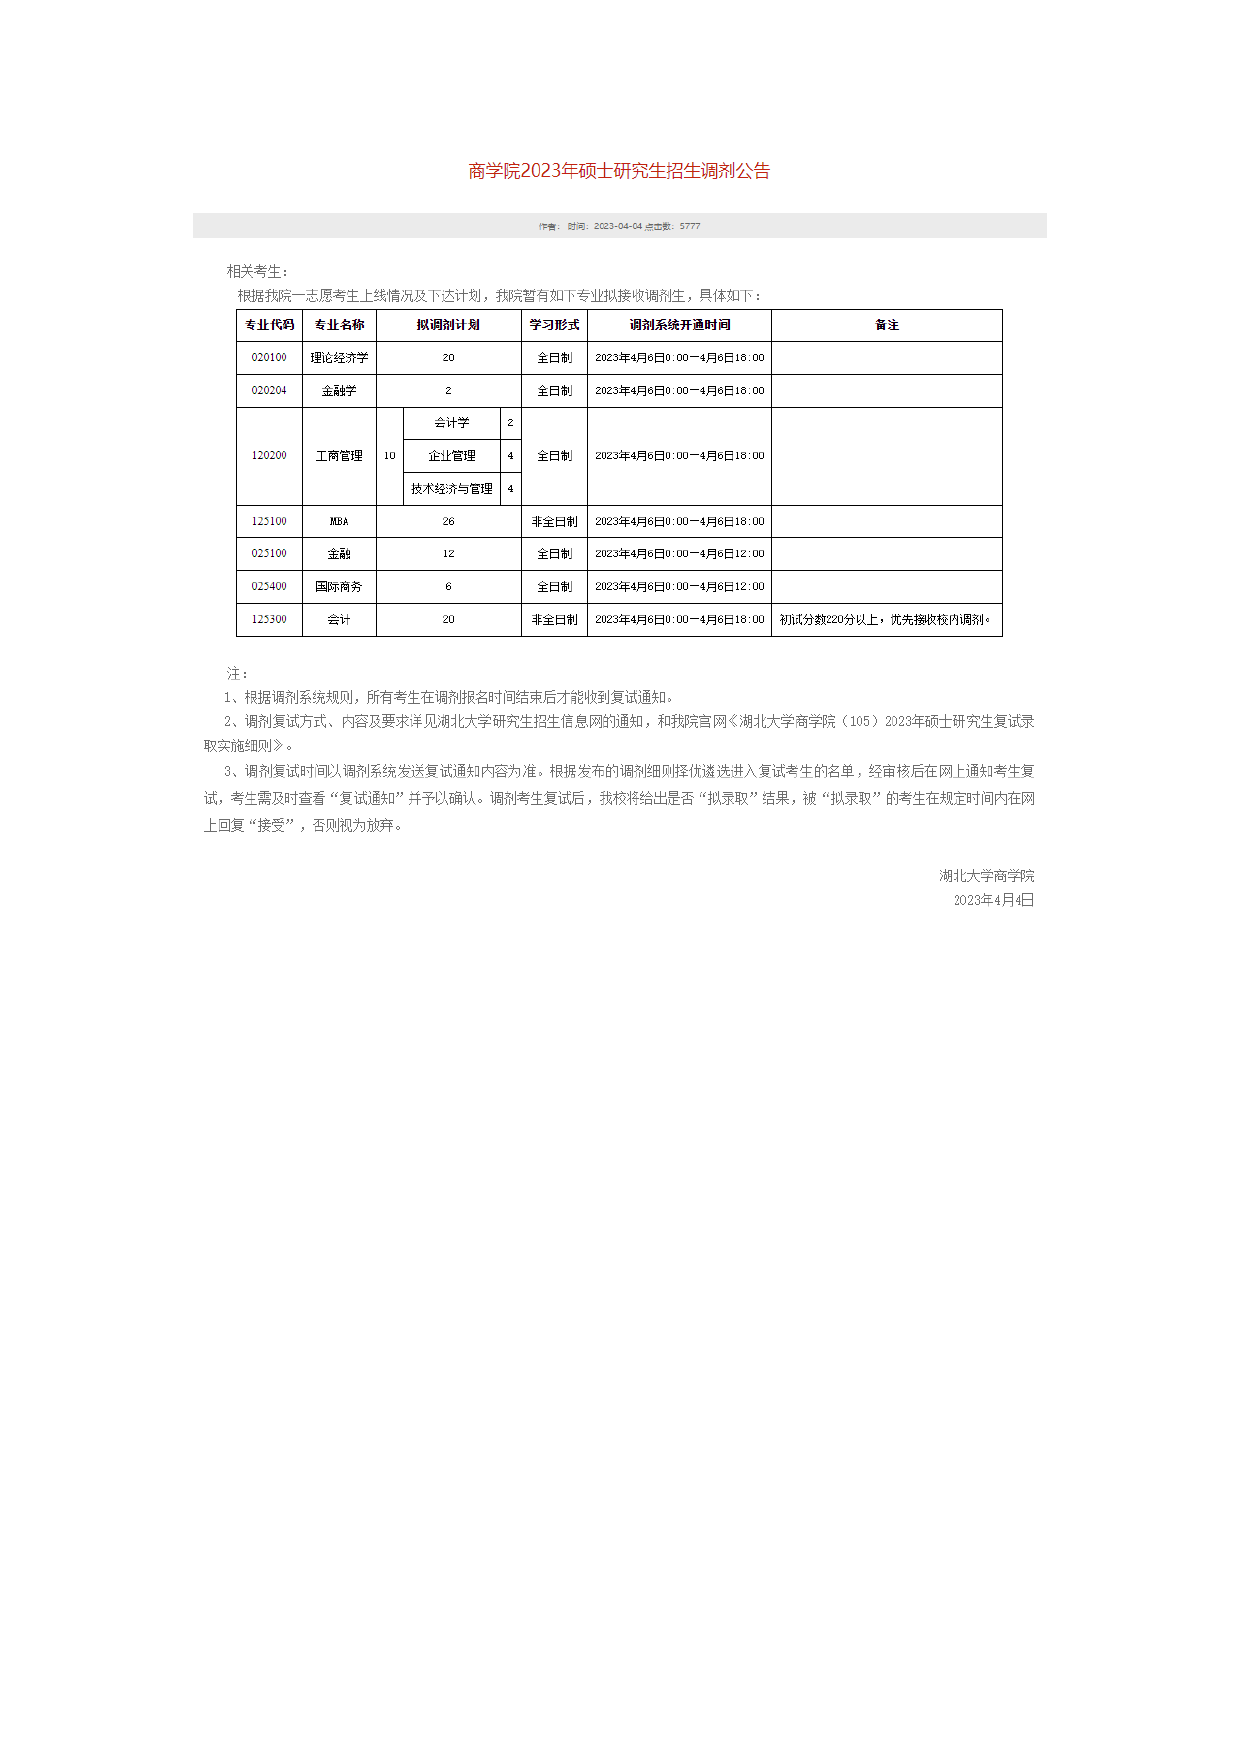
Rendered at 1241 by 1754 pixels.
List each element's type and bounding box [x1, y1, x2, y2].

picture [187, 162, 1053, 907]
